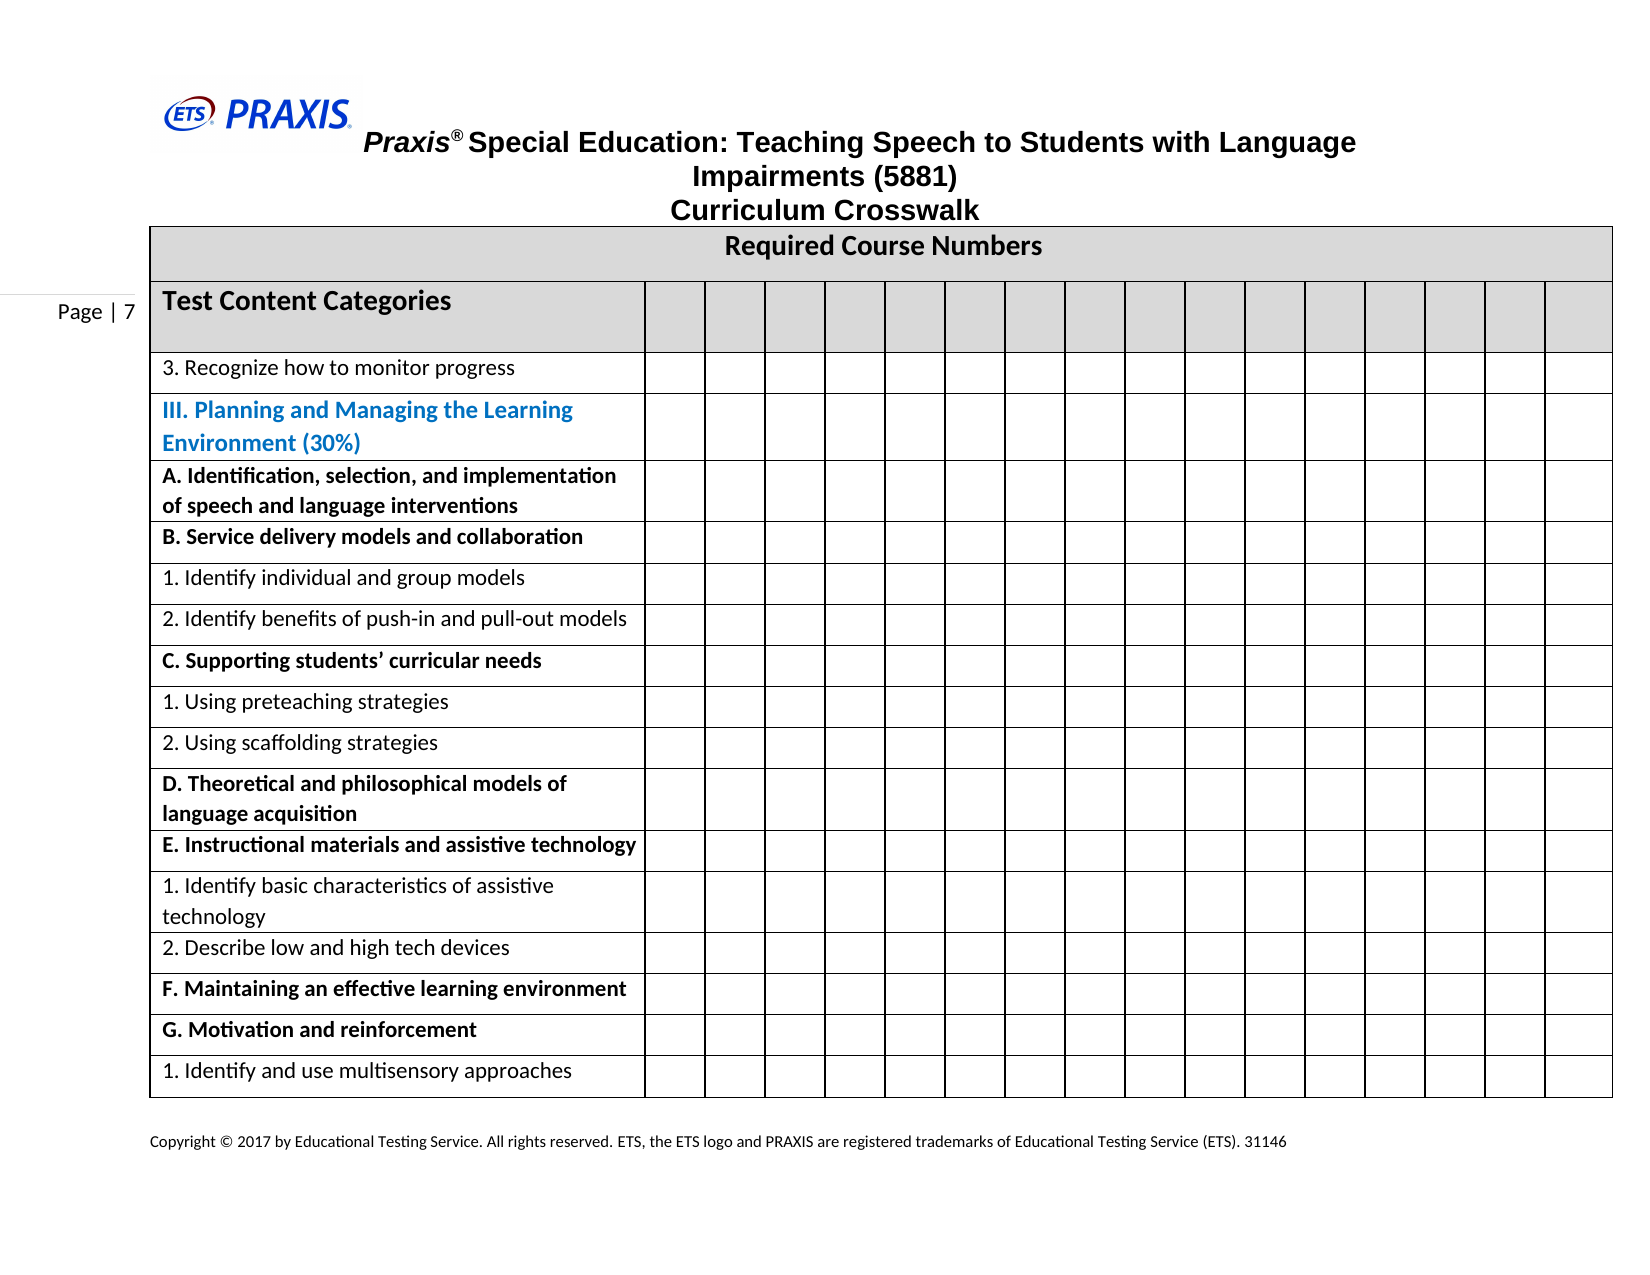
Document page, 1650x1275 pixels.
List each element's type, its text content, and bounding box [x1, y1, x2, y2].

table_cell [1246, 564, 1304, 603]
table_cell [826, 605, 884, 645]
table_cell [766, 522, 824, 562]
table_cell [1186, 872, 1244, 932]
table_cell [1546, 646, 1612, 686]
table_cell [946, 728, 1004, 768]
table_cell [1186, 831, 1244, 871]
table_cell [946, 646, 1004, 686]
table_cell [886, 831, 944, 871]
table_cell [766, 461, 824, 521]
table_cell [1426, 1015, 1484, 1055]
table_cell [826, 974, 884, 1014]
table_cell [1486, 872, 1544, 932]
table_cell [646, 687, 704, 727]
table_cell [1546, 1056, 1612, 1097]
table_cell [946, 974, 1004, 1014]
table_cell [1486, 353, 1544, 393]
table_cell [1366, 769, 1424, 829]
table_cell [1306, 1015, 1364, 1055]
table_cell [1186, 353, 1244, 393]
table_cell [1246, 1056, 1304, 1097]
table_cell [1306, 353, 1364, 393]
table_cell [1006, 353, 1064, 393]
table_cell [1246, 394, 1304, 460]
table_cell [646, 974, 704, 1014]
table_cell [1366, 522, 1424, 562]
table_cell [706, 282, 764, 352]
table_cell [1006, 872, 1064, 932]
table_cell [946, 1056, 1004, 1097]
table_cell [946, 564, 1004, 603]
table_cell [826, 282, 884, 352]
table_cell [1486, 974, 1544, 1014]
table_cell [1066, 564, 1124, 603]
table_cell [1306, 728, 1364, 768]
table_cell [886, 605, 944, 645]
table_cell [706, 353, 764, 393]
table_cell [1066, 605, 1124, 645]
table_cell [1426, 353, 1484, 393]
table_cell [706, 769, 764, 829]
table_cell [1486, 522, 1544, 562]
table_cell [1126, 353, 1184, 393]
table_cell [766, 831, 824, 871]
table_cell [1366, 394, 1424, 460]
table_cell [1186, 522, 1244, 562]
table_cell [646, 872, 704, 932]
table_cell [766, 1015, 824, 1055]
table_cell [1126, 394, 1184, 460]
table_cell [1246, 1015, 1304, 1055]
table_cell [1546, 769, 1612, 829]
table_cell [946, 394, 1004, 460]
table_cell [946, 687, 1004, 727]
table_cell [1366, 564, 1424, 603]
table_cell [766, 646, 824, 686]
table_cell [1126, 522, 1184, 562]
table_cell B. Service delivery models and collaboration [151, 522, 644, 562]
table_cell [1546, 564, 1612, 603]
table_cell [1126, 564, 1184, 603]
table_cell [1066, 522, 1124, 562]
table_cell [1066, 1056, 1124, 1097]
table_cell [1126, 687, 1184, 727]
table_cell [886, 564, 944, 603]
table_cell [1246, 461, 1304, 521]
table_cell [646, 461, 704, 521]
table_cell [886, 769, 944, 829]
table_cell [1546, 974, 1612, 1014]
table_cell [1126, 646, 1184, 686]
table_cell [1306, 872, 1364, 932]
table_cell [1366, 687, 1424, 727]
table_cell [946, 282, 1004, 352]
table_cell E. Instructional materials and assistive technology [151, 831, 644, 871]
table_cell [1246, 282, 1304, 352]
table_cell [1546, 872, 1612, 932]
table_cell [886, 282, 944, 352]
table_cell [1306, 522, 1364, 562]
table_cell [1366, 605, 1424, 645]
table_cell [1486, 564, 1544, 603]
table_cell [706, 1056, 764, 1097]
table_cell [1366, 831, 1424, 871]
table_cell [886, 1056, 944, 1097]
table_cell [1246, 522, 1304, 562]
table_cell [766, 687, 824, 727]
table_cell [1006, 769, 1064, 829]
table_cell [1006, 282, 1064, 352]
table_cell [646, 646, 704, 686]
table_cell [886, 974, 944, 1014]
table_cell [886, 522, 944, 562]
table_cell [1426, 872, 1484, 932]
table_cell [886, 461, 944, 521]
table_cell [1006, 394, 1064, 460]
table_cell [826, 831, 884, 871]
table_cell [826, 1056, 884, 1097]
table_cell [826, 872, 884, 932]
table_cell [1486, 933, 1544, 973]
table_cell [1186, 974, 1244, 1014]
table_cell [1126, 974, 1184, 1014]
table_cell [1066, 872, 1124, 932]
table_cell [1426, 522, 1484, 562]
table_cell [1366, 728, 1424, 768]
table_cell [1366, 353, 1424, 393]
table_cell Test Content Categories [151, 282, 644, 352]
table_cell [1066, 769, 1124, 829]
table_cell [1006, 831, 1064, 871]
table_cell [1426, 1056, 1484, 1097]
table_cell [706, 687, 764, 727]
table_cell [1006, 687, 1064, 727]
table_cell 1. Identify individual and group models [151, 564, 644, 603]
table_cell [1126, 769, 1184, 829]
table_cell [1186, 282, 1244, 352]
table_cell [1366, 974, 1424, 1014]
table_cell [706, 564, 764, 603]
table_cell [1366, 646, 1424, 686]
table_cell [766, 974, 824, 1014]
table_cell [826, 353, 884, 393]
table_cell [1006, 564, 1064, 603]
table_cell [1426, 605, 1484, 645]
table_cell [766, 933, 824, 973]
table_cell [646, 769, 704, 829]
table_cell [1546, 728, 1612, 768]
table_cell [1306, 564, 1364, 603]
table_cell [1426, 769, 1484, 829]
table_cell [646, 353, 704, 393]
table_cell [766, 1056, 824, 1097]
table_cell [1366, 1056, 1424, 1097]
table_cell [1126, 1015, 1184, 1055]
table_cell [1126, 831, 1184, 871]
table_cell [946, 872, 1004, 932]
table_cell [1546, 687, 1612, 727]
table_cell [706, 872, 764, 932]
table_cell [886, 1015, 944, 1055]
table_cell [766, 282, 824, 352]
table_cell [946, 522, 1004, 562]
table_cell [766, 605, 824, 645]
table_cell [766, 728, 824, 768]
table_cell [886, 728, 944, 768]
table_cell [706, 646, 764, 686]
table_cell [766, 353, 824, 393]
table_cell [646, 831, 704, 871]
table_cell [1426, 974, 1484, 1014]
table_cell [946, 461, 1004, 521]
table_cell [1426, 461, 1484, 521]
table_cell [1066, 353, 1124, 393]
table_cell [1186, 687, 1244, 727]
table_cell [1426, 933, 1484, 973]
table_cell [1246, 687, 1304, 727]
table_cell [1366, 461, 1424, 521]
table_cell [946, 769, 1004, 829]
table_cell [1366, 282, 1424, 352]
table_cell [1486, 282, 1544, 352]
table_cell [1186, 461, 1244, 521]
table_cell [1486, 461, 1544, 521]
table_cell [646, 1056, 704, 1097]
table_cell [1486, 687, 1544, 727]
table_header Required Course Numbers [151, 227, 1612, 281]
table_cell [1126, 605, 1184, 645]
table_cell 1. Using preteaching strategies [151, 687, 644, 727]
table_cell [826, 522, 884, 562]
table_cell [646, 282, 704, 352]
table_cell [1066, 728, 1124, 768]
table_cell [1066, 831, 1124, 871]
table_cell [646, 1015, 704, 1055]
table_cell [706, 1015, 764, 1055]
table_cell 2. Identify benefits of push-in and pull-out models [151, 605, 644, 645]
table_cell [646, 605, 704, 645]
table_cell [1486, 1056, 1544, 1097]
table_cell [1546, 831, 1612, 871]
table_cell [1246, 728, 1304, 768]
table_cell [1246, 974, 1304, 1014]
table_cell [1546, 353, 1612, 393]
table_cell [1186, 728, 1244, 768]
table_cell [886, 872, 944, 932]
table_cell [706, 933, 764, 973]
table_cell [1006, 728, 1064, 768]
table_cell [826, 769, 884, 829]
table_cell [1126, 1056, 1184, 1097]
table_cell [1126, 282, 1184, 352]
table_cell [1486, 394, 1544, 460]
table_cell [706, 728, 764, 768]
table_cell [1126, 872, 1184, 932]
table_cell 1. Identify and use multisensory approaches [151, 1056, 644, 1097]
table_cell [766, 564, 824, 603]
table_cell [1006, 522, 1064, 562]
table_cell [706, 461, 764, 521]
table_cell [826, 933, 884, 973]
table_cell [1006, 974, 1064, 1014]
table_cell [1306, 394, 1364, 460]
table_cell [1546, 522, 1612, 562]
table_cell [1306, 831, 1364, 871]
table_cell [1186, 646, 1244, 686]
table_cell [1366, 1015, 1424, 1055]
table_cell [1066, 646, 1124, 686]
table_cell [1246, 933, 1304, 973]
table_cell [1126, 728, 1184, 768]
table_cell [1486, 769, 1544, 829]
table_cell [886, 394, 944, 460]
table_cell 1. Identify basic characteristics of assistive technology [151, 872, 644, 932]
table_cell [1126, 933, 1184, 973]
table_cell [1246, 769, 1304, 829]
table_cell [1006, 605, 1064, 645]
picture [150, 75, 364, 153]
table_cell [1306, 769, 1364, 829]
table_cell [1306, 282, 1364, 352]
table_cell A. Identification, selection, and implementation of speech and language interventions [151, 461, 644, 521]
table_cell [646, 394, 704, 460]
table_cell [1066, 461, 1124, 521]
table_cell G. Motivation and reinforcement [151, 1015, 644, 1055]
table_cell III. Planning and Managing the Learning Environment (30%) [151, 394, 644, 460]
table_cell [826, 461, 884, 521]
table_cell [826, 564, 884, 603]
table_cell [706, 831, 764, 871]
table_cell [1186, 769, 1244, 829]
table_cell [1186, 933, 1244, 973]
table_cell [706, 974, 764, 1014]
table_cell [646, 564, 704, 603]
table_cell [1426, 282, 1484, 352]
table_cell [1246, 646, 1304, 686]
table_cell [946, 831, 1004, 871]
table_cell [826, 1015, 884, 1055]
table_cell [1486, 605, 1544, 645]
table_cell [1306, 461, 1364, 521]
table_cell [1306, 974, 1364, 1014]
table_cell [1246, 605, 1304, 645]
table_cell 2. Using scaffolding strategies [151, 728, 644, 768]
table_cell [706, 394, 764, 460]
table_cell D. Theoretical and philosophical models of language acquisition [151, 769, 644, 829]
table_cell [1486, 646, 1544, 686]
table_cell [1426, 687, 1484, 727]
table_cell [766, 769, 824, 829]
table_cell [1486, 728, 1544, 768]
table_cell [886, 353, 944, 393]
table_cell [1186, 605, 1244, 645]
table_cell [1006, 1056, 1064, 1097]
table_cell [1426, 831, 1484, 871]
table_cell [646, 522, 704, 562]
table_cell [826, 728, 884, 768]
table_cell [1546, 605, 1612, 645]
table_cell [1546, 1015, 1612, 1055]
table_cell [1306, 646, 1364, 686]
table_cell [1186, 1056, 1244, 1097]
table_cell [1006, 933, 1064, 973]
table_cell [1126, 461, 1184, 521]
table_cell C. Supporting students’ curricular needs [151, 646, 644, 686]
table_cell [1426, 564, 1484, 603]
table_cell [1006, 646, 1064, 686]
table_cell [1306, 605, 1364, 645]
table_cell [946, 933, 1004, 973]
table_cell [1006, 1015, 1064, 1055]
table_cell [1006, 461, 1064, 521]
table_cell 3. Recognize how to monitor progress [151, 353, 644, 393]
table_cell [1186, 1015, 1244, 1055]
table_cell [946, 353, 1004, 393]
table_cell [1066, 933, 1124, 973]
table_cell [1546, 461, 1612, 521]
table_cell [1366, 933, 1424, 973]
table_cell [1306, 933, 1364, 973]
table_cell [766, 872, 824, 932]
table_cell [1066, 394, 1124, 460]
table_cell [886, 687, 944, 727]
table_cell [1066, 687, 1124, 727]
table_cell [1486, 831, 1544, 871]
table_cell [1066, 282, 1124, 352]
table_cell [1426, 646, 1484, 686]
table_cell [766, 394, 824, 460]
table_cell 2. Describe low and high tech devices [151, 933, 644, 973]
table_cell [706, 605, 764, 645]
table_cell [1246, 831, 1304, 871]
table_cell [1546, 933, 1612, 973]
table_cell [946, 1015, 1004, 1055]
table_cell [1066, 974, 1124, 1014]
table_cell [1486, 1015, 1544, 1055]
table_cell [1066, 1015, 1124, 1055]
table_cell [826, 687, 884, 727]
table_cell [1546, 282, 1612, 352]
table_cell [1546, 394, 1612, 460]
table_cell [1186, 394, 1244, 460]
table_cell [826, 394, 884, 460]
table_cell [1366, 872, 1424, 932]
table_cell [826, 646, 884, 686]
table_cell [1306, 1056, 1364, 1097]
table_cell [706, 522, 764, 562]
table_cell [886, 646, 944, 686]
table_cell [646, 933, 704, 973]
table_cell [1306, 687, 1364, 727]
table_cell [1426, 394, 1484, 460]
table_cell [1246, 353, 1304, 393]
table_cell F. Maintaining an effective learning environment [151, 974, 644, 1014]
table_cell [946, 605, 1004, 645]
table_cell [1426, 728, 1484, 768]
table_cell [1246, 872, 1304, 932]
table_cell [646, 728, 704, 768]
table_cell [1186, 564, 1244, 603]
table_cell [886, 933, 944, 973]
